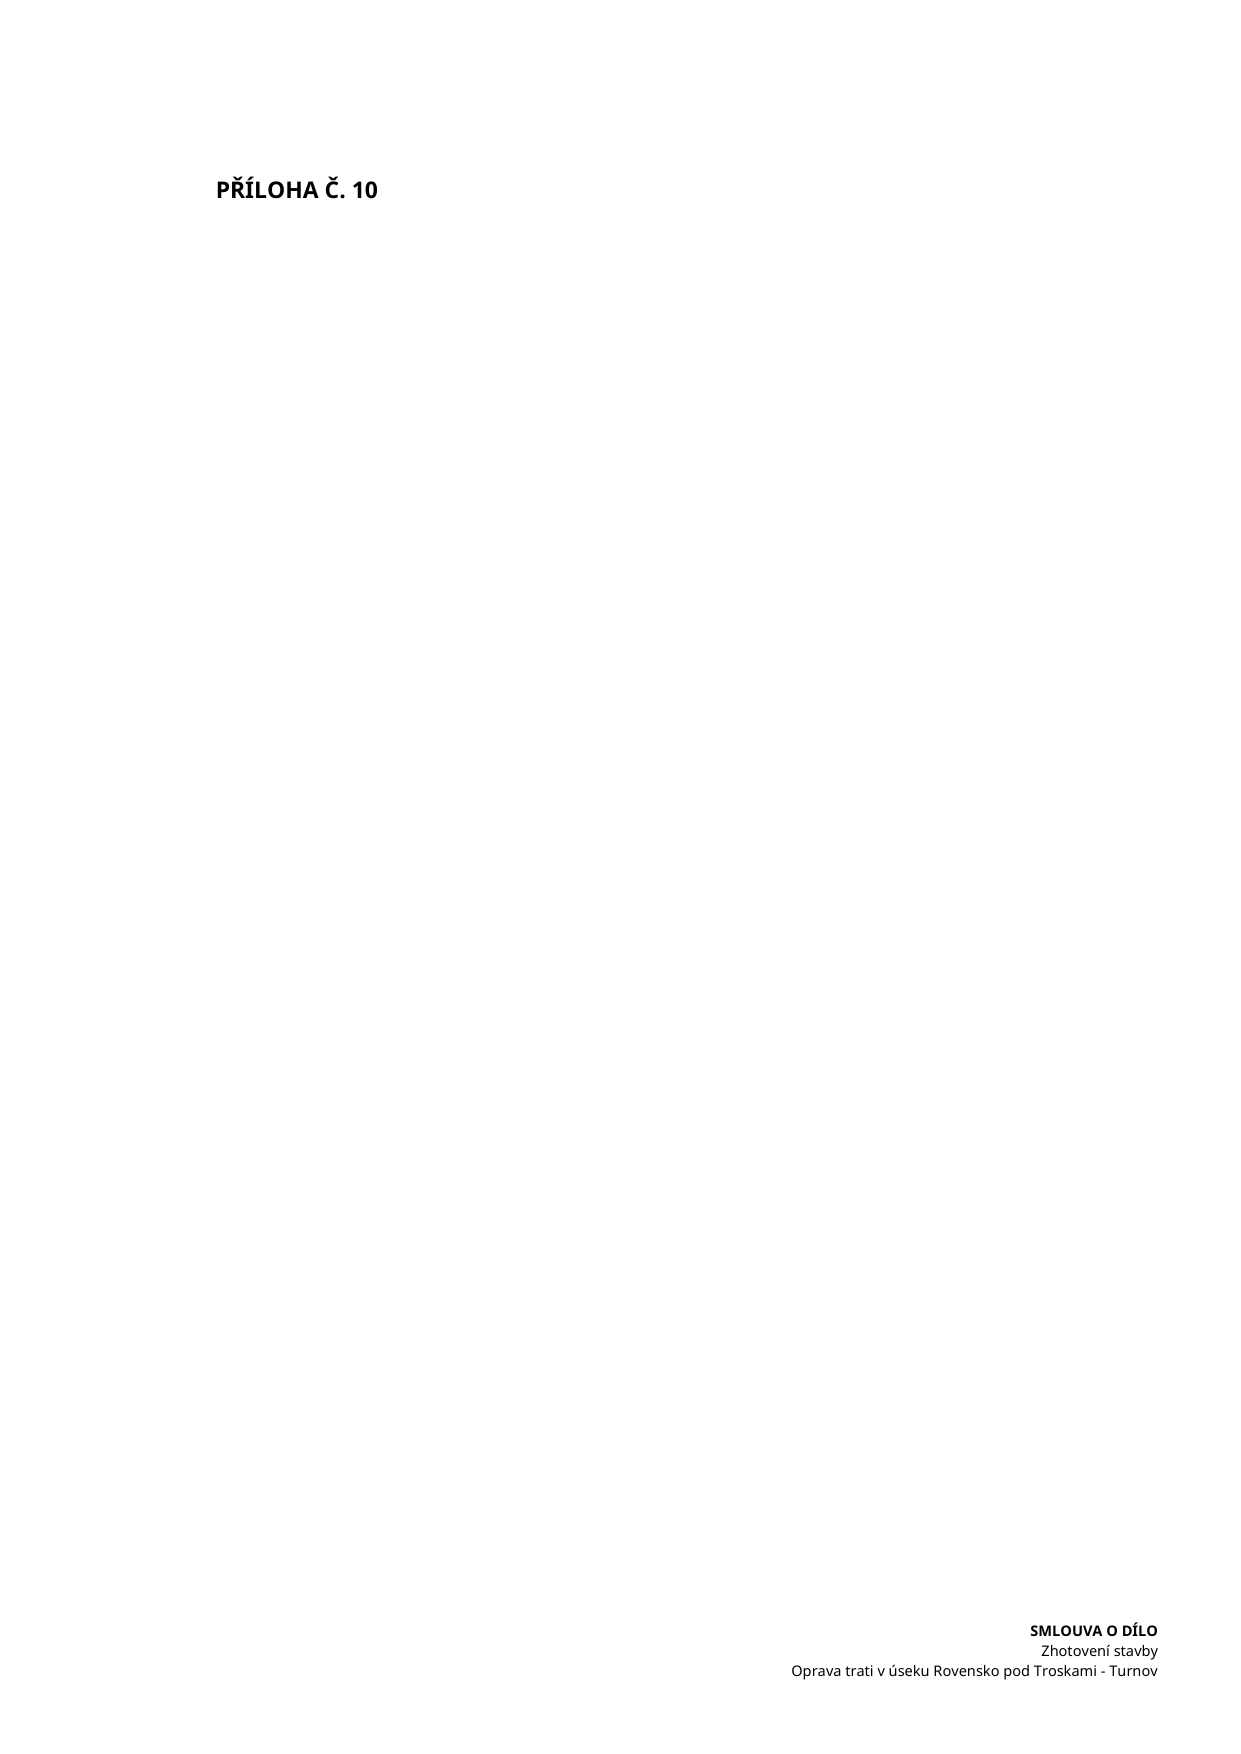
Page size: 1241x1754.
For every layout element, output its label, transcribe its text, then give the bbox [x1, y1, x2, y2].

text Příloha č. 10 [216, 174, 1122, 205]
